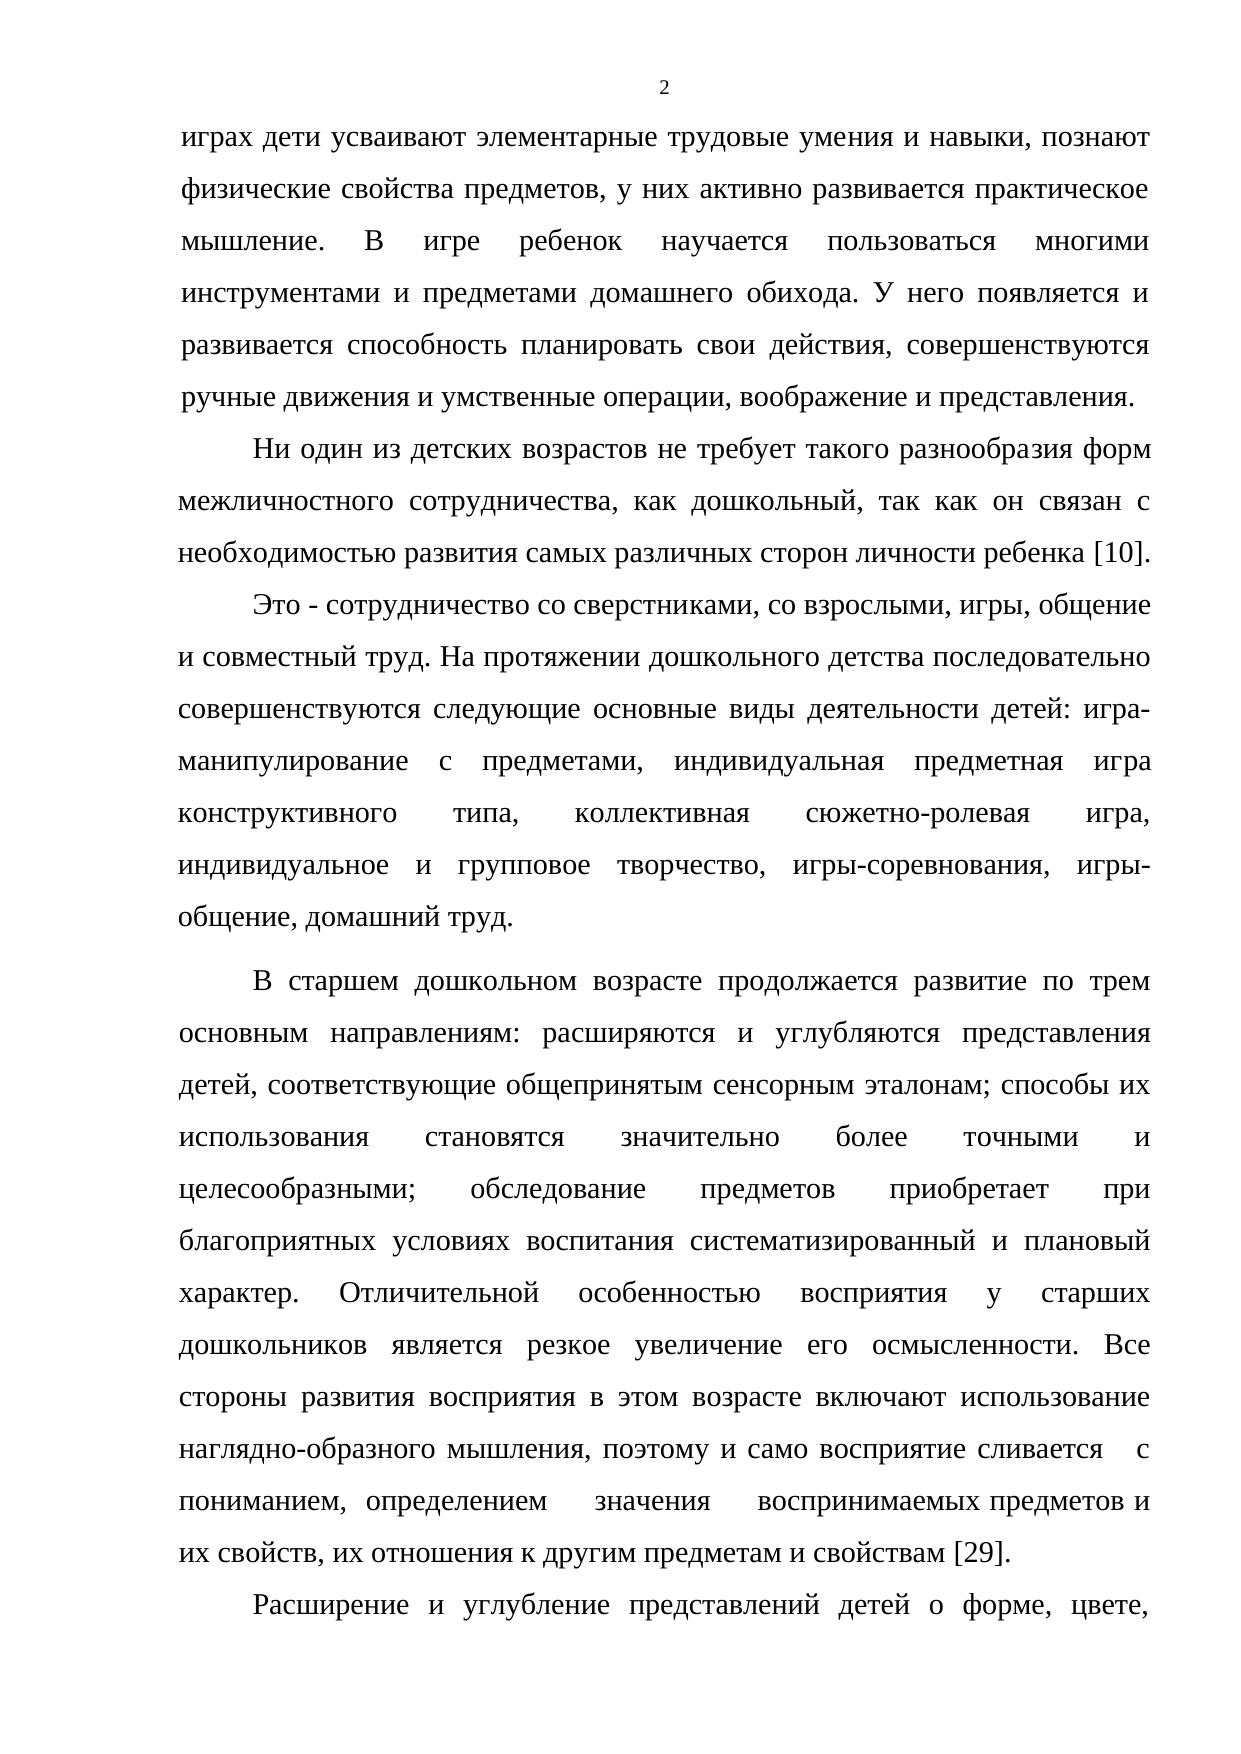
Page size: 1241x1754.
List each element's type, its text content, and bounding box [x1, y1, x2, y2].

text Ни один из детских возрастов не требует такого разнообразия форм межличностного сотрудничества, как дошкольный, так как он связан с необходимостью развития самых различных сторон личности ребенка [10]. [178, 430, 1152, 569]
text В старшем дошкольном возрасте продолжается развитие по трем основным направлениям: расширяются и углубляются представления детей, соответствующие общепринятым сенсорным эталонам; способы их использования становятся значительно более точными и целесообразными; обследование предметов приобретает при благоприятных условиях воспитания систематизированный и плановый характер. Отличительной особенностью восприятия у старших дошкольников является резкое увеличение его осмысленности. Все стороны развития восприятия в этом возрасте включают использование наглядно-образного мышления, поэтому и само восприятие сливается с пониманием, определением значения воспринимаемых предметов и их свойств, их отношения к другим предметам и свойствам [29]. [179, 962, 1152, 1569]
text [181, 118, 1150, 413]
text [177, 1586, 1151, 1621]
text Это - сотрудничество со сверстниками, со взрослыми, игры, общение и совместный труд. На протяжении дошкольного детства последовательно совершенствуются следующие основные виды деятельности детей: игра-манипулирование с предметами, индивидуальная предметная игра конструктивного типа, коллективная сюжетно-ролевая игра, индивидуальное и групповое творчество, игры-соревнования, игры-общение, домашний труд. [178, 586, 1152, 932]
